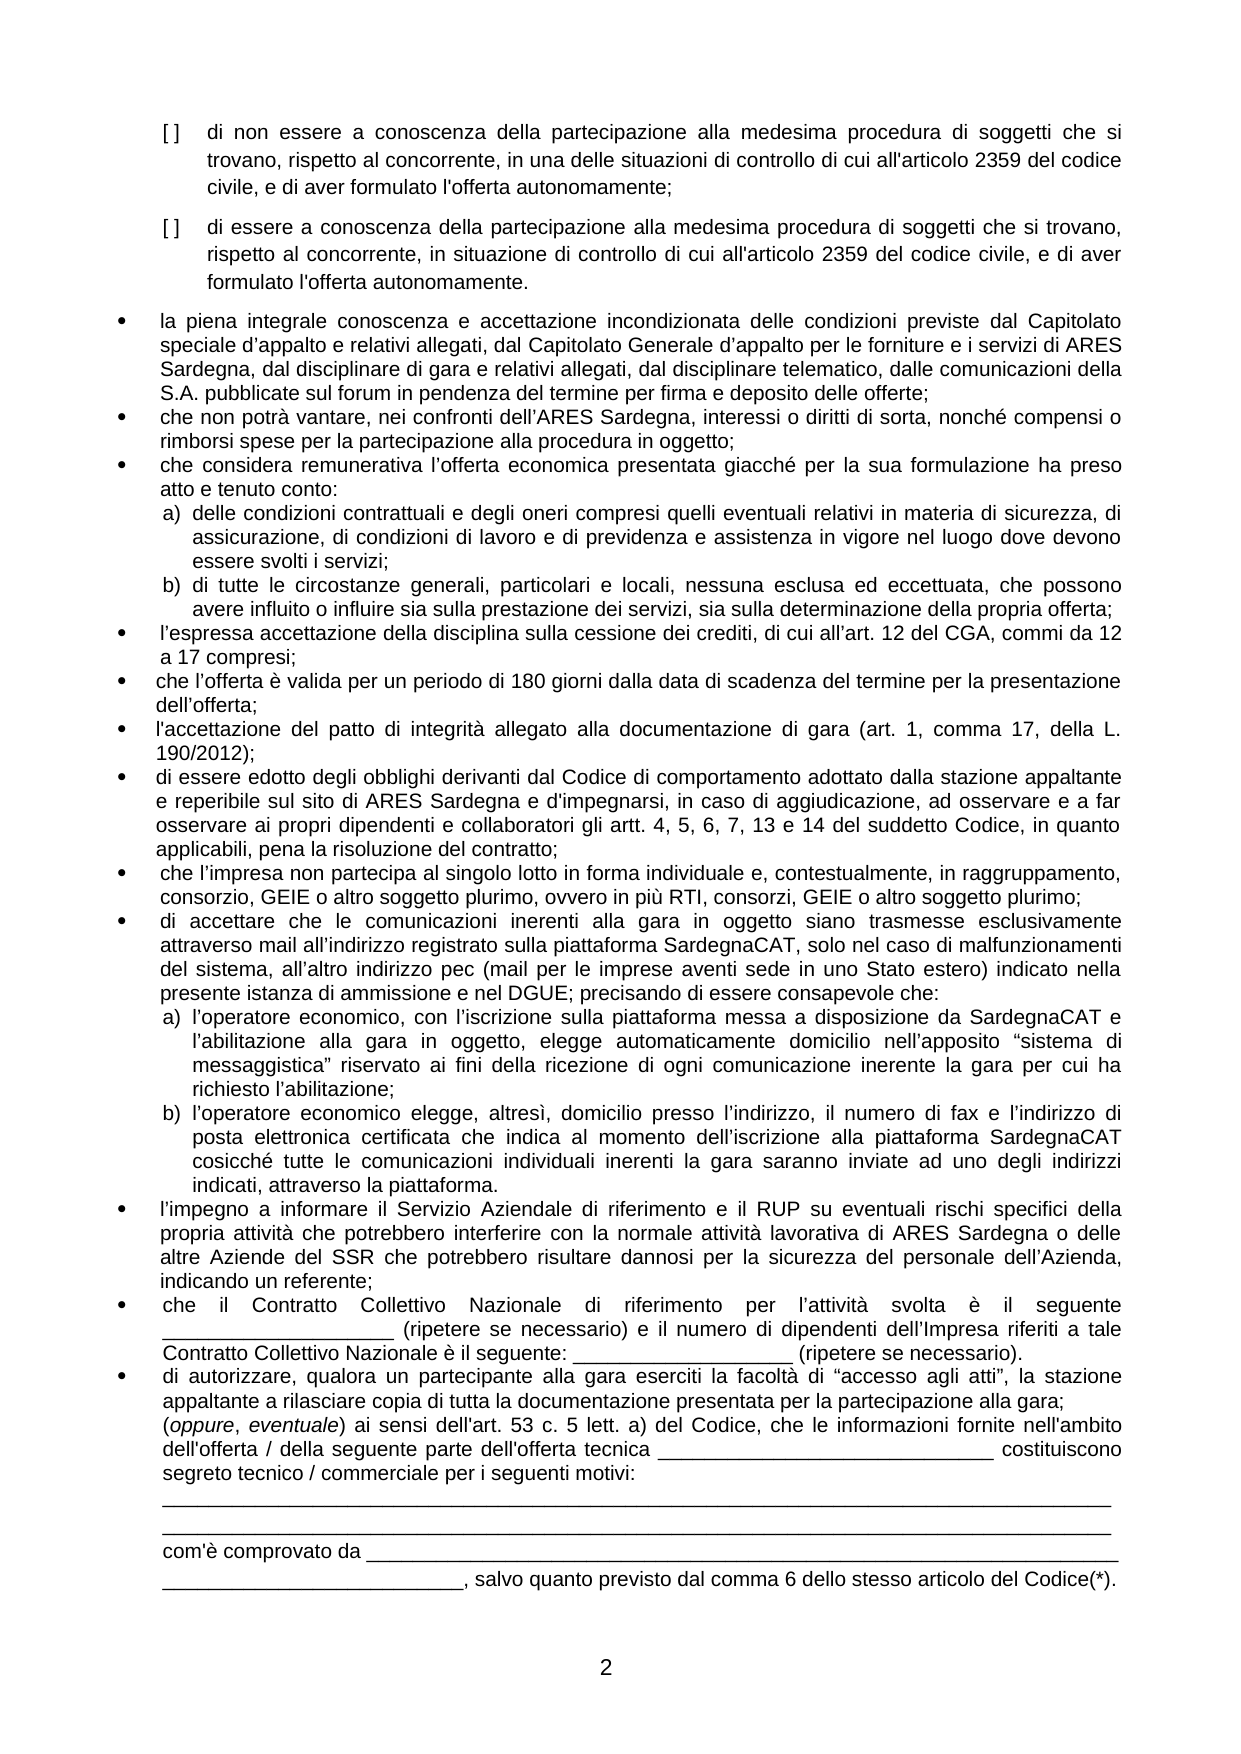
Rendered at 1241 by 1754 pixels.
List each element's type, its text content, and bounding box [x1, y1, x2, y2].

text [ ] di non essere a conoscenza della partecipazione alla medesima procedura di soggetti che si trovano, rispetto al concorrente, in una delle situazioni di controllo di cui all'articolo 2359 del codice civile, e di aver formulato l'offerta autonomamente; [162, 120, 1123, 199]
text ____________________________________________________________________________________________________________________________________________________________________ com'è comprovato da _________________________________________________________________ [162, 1484, 1123, 1563]
list l’espressa accettazione della disciplina sulla cessione dei crediti, di cui all’art. 12 del CGA, commi da 12 a 17 compresi; [118, 621, 1123, 669]
list l’operatore economico elegge, altresì, domicilio presso l’indirizzo, il numero di fax e l’indirizzo di posta elettronica certificata che indica al momento dell’iscrizione alla piattaforma SardegnaCAT cosicché tutte le comunicazioni individuali inerenti la gara saranno inviate ad uno degli indirizzi indicati, attraverso la piattaforma. [162, 1101, 1123, 1196]
list di tutte le circostanze generali, particolari e locali, nessuna esclusa ed eccettuata, che possono avere influito o influire sia sulla prestazione dei servizi, sia sulla determinazione della propria offerta; [162, 573, 1123, 621]
list che considera remunerativa l’offerta economica presentata giacché per la sua formulazione ha preso atto e tenuto conto: [118, 453, 1123, 501]
list di autorizzare, qualora un partecipante alla gara eserciti la facoltà di “accesso agli atti”, la stazione appaltante a rilasciare copia di tutta la documentazione presentata per la partecipazione alla gara; [118, 1364, 1123, 1412]
list che l’offerta è valida per un periodo di 180 giorni dalla data di scadenza del termine per la presentazione dell’offerta; [118, 669, 1123, 717]
list l’operatore economico, con l’iscrizione sulla piattaforma messa a disposizione da SardegnaCAT e l’abilitazione alla gara in oggetto, elegge automaticamente domicilio nell’apposito “sistema di messaggistica” riservato ai fini della ricezione di ogni comunicazione inerente la gara per cui ha richiesto l’abilitazione; [162, 1005, 1123, 1101]
text __________________________, salvo quanto previsto dal comma 6 dello stesso articolo del Codice(*). [162, 1567, 1123, 1591]
list la piena integrale conoscenza e accettazione incondizionata delle condizioni previste dal Capitolato speciale d’appalto e relativi allegati, dal Capitolato Generale d’appalto per le forniture e i servizi di ARES Sardegna, dal disciplinare di gara e relativi allegati, dal disciplinare telematico, dalle comunicazioni della S.A. pubblicate sul forum in pendenza del termine per firma e deposito delle offerte; [118, 309, 1123, 405]
list che il Contratto Collettivo Nazionale di riferimento per l’attività svolta è il seguente ____________________ (ripetere se necessario) e il numero di dipendenti dell’Impresa riferiti a tale Contratto Collettivo Nazionale è il seguente: ___________________ (ripetere se necessario). [118, 1292, 1123, 1364]
text [ ] di essere a conoscenza della partecipazione alla medesima procedura di soggetti che si trovano, rispetto al concorrente, in situazione di controllo di cui all'articolo 2359 del codice civile, e di aver formulato l'offerta autonomamente. [162, 214, 1123, 293]
list l’impegno a informare il Servizio Aziendale di riferimento e il RUP su eventuali rischi specifici della propria attività che potrebbero interferire con la normale attività lavorativa di ARES Sardegna o delle altre Aziende del SSR che potrebbero risultare dannosi per la sicurezza del personale dell’Azienda, indicando un referente; [118, 1196, 1123, 1292]
list di accettare che le comunicazioni inerenti alla gara in oggetto siano trasmesse esclusivamente attraverso mail all’indirizzo registrato sulla piattaforma SardegnaCAT, solo nel caso di malfunzionamenti del sistema, all’altro indirizzo pec (mail per le imprese aventi sede in uno Stato estero) indicato nella presente istanza di ammissione e nel DGUE; precisando di essere consapevole che: [118, 909, 1123, 1005]
list delle condizioni contrattuali e degli oneri compresi quelli eventuali relativi in materia di sicurezza, di assicurazione, di condizioni di lavoro e di previdenza e assistenza in vigore nel luogo dove devono essere svolti i servizi; [162, 501, 1123, 573]
list l'accettazione del patto di integrità allegato alla documentazione di gara (art. 1, comma 17, della L. 190/2012); [118, 717, 1123, 765]
list che l’impresa non partecipa al singolo lotto in forma individuale e, contestualmente, in raggruppamento, consorzio, GEIE o altro soggetto plurimo, ovvero in più RTI, consorzi, GEIE o altro soggetto plurimo; [118, 861, 1123, 909]
list che non potrà vantare, nei confronti dell’ARES Sardegna, interessi o diritti di sorta, nonché compensi o rimborsi spese per la partecipazione alla procedura in oggetto; [118, 405, 1123, 453]
text (oppure, eventuale) ai sensi dell'art. 53 c. 5 lett. a) del Codice, che le informazioni fornite nell'ambito dell'offerta / della seguente parte dell'offerta tecnica _____________________________ costituiscono segreto tecnico / commerciale per i seguenti motivi: [162, 1412, 1123, 1484]
list di essere edotto degli obblighi derivanti dal Codice di comportamento adottato dalla stazione appaltante e reperibile sul sito di ARES Sardegna e d'impegnarsi, in caso di aggiudicazione, ad osservare e a far osservare ai propri dipendenti e collaboratori gli artt. 4, 5, 6, 7, 13 e 14 del suddetto Codice, in quanto applicabili, pena la risoluzione del contratto; [118, 765, 1123, 861]
